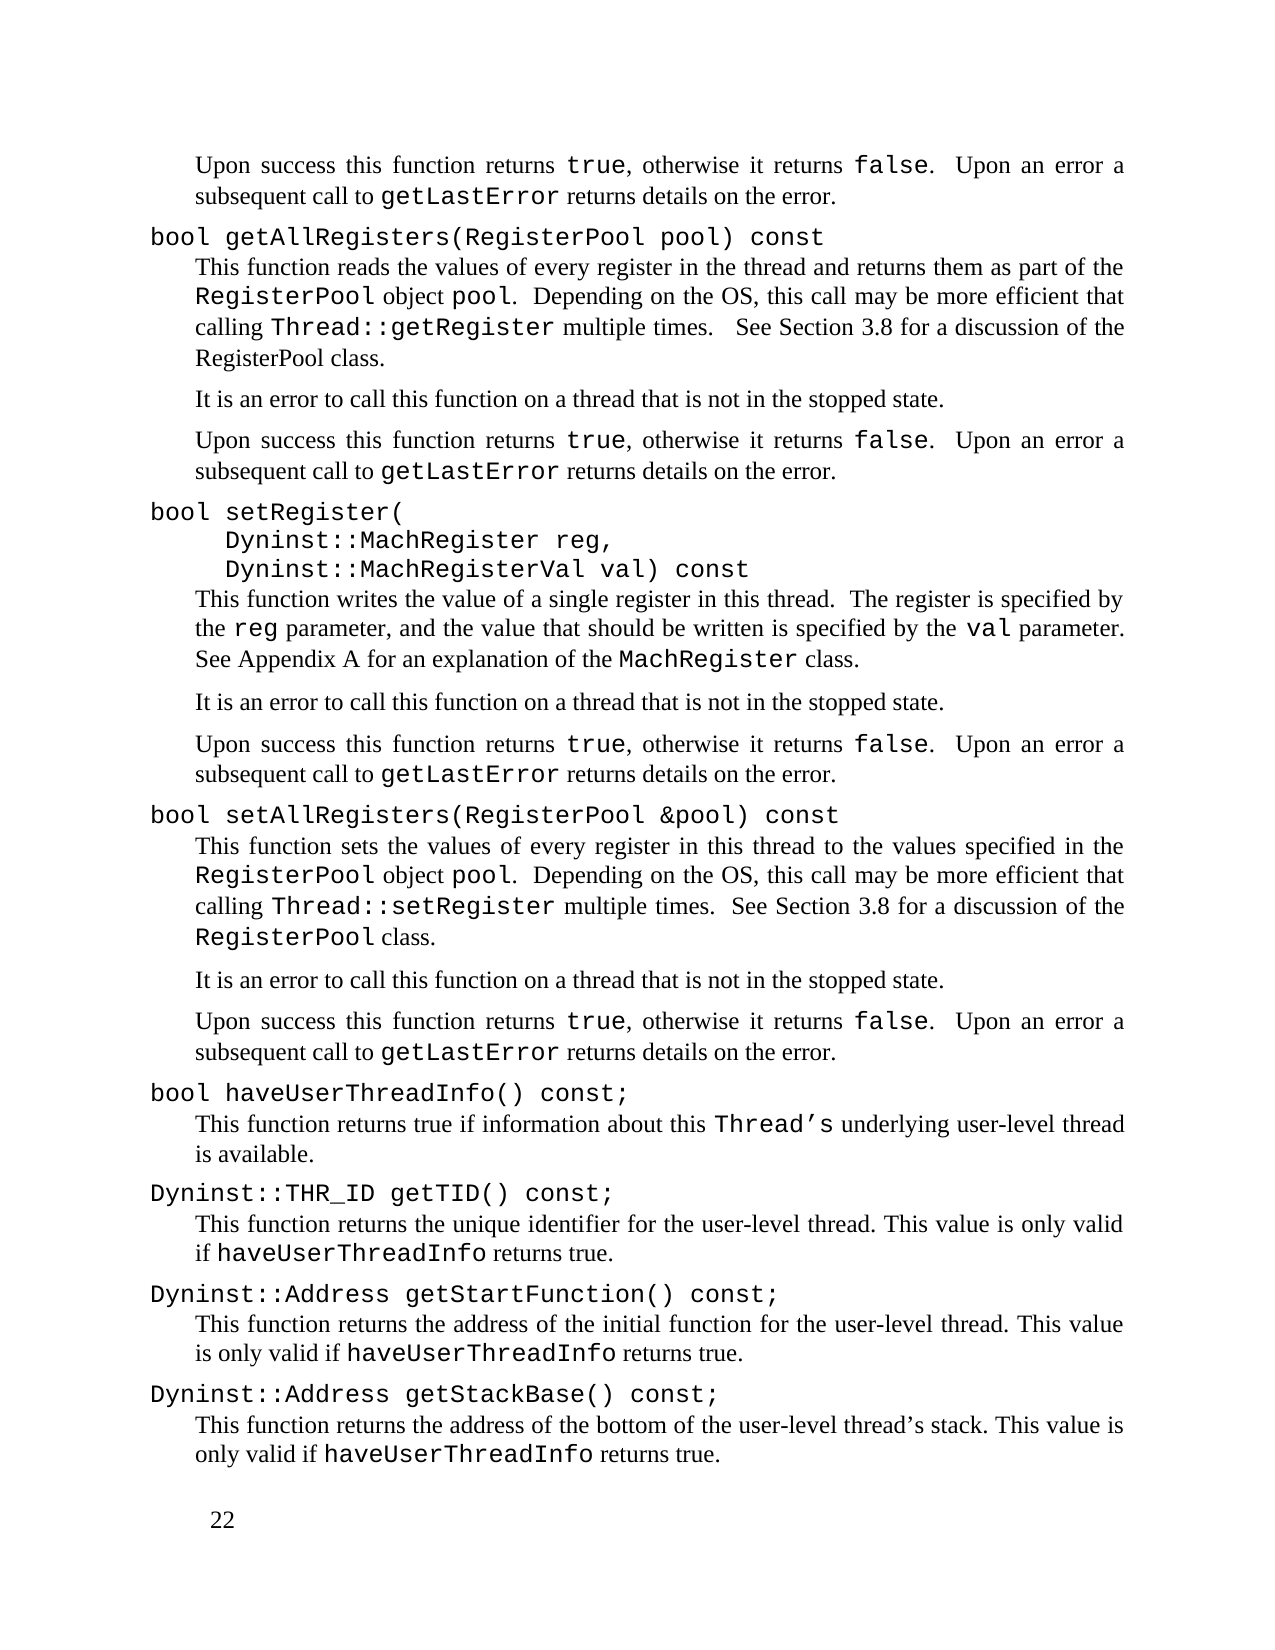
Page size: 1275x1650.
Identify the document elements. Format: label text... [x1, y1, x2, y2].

text Dyninst::Address getStartFunction() const; [150, 1281, 1125, 1309]
text Dyninst::MachRegister reg, [150, 528, 1125, 556]
text bool setAllRegisters(RegisterPool &pool) const [150, 803, 1125, 831]
text Dyninst::MachRegisterVal val) const [150, 556, 1125, 584]
text This function writes the value of a single register in this thread. The register is specified by the reg parameter, and the value that should be written is specified by the val parameter. See Appendix A for an explanation of the MachRegister class. [195, 584, 1125, 675]
text bool haveUserThreadInfo() const; [150, 1080, 1125, 1109]
text It is an error to call this function on a thread that is not in the stopped state. [195, 965, 1125, 994]
text This function sets the values of every register in this thread to the values specified in the RegisterPool object pool. Depending on the OS, this call may be more efficient that calling Thread::setRegister multiple times. See Section 3.8 for a discussion of the RegisterPool class. [195, 831, 1125, 952]
text It is an error to call this function on a thread that is not in the stopped state. [195, 384, 1125, 413]
text bool getAllRegisters(RegisterPool pool) const [150, 224, 1125, 252]
text This function returns the address of the bottom of the user-level thread’s stack. This value is only valid if haveUserThreadInfo returns true. [195, 1410, 1125, 1469]
text Upon success this function returns true, otherwise it returns false. Upon an error a subsequent call to getLastError returns details on the error. [195, 150, 1125, 212]
text Dyninst::THR_ID getTID() const; [150, 1181, 1125, 1209]
text Dyninst::Address getStackBase() const; [150, 1382, 1125, 1410]
text This function returns true if information about this Thread’s underlying user-level thread is available. [195, 1109, 1125, 1168]
text It is an error to call this function on a thread that is not in the stopped state. [195, 687, 1125, 716]
text This function reads the values of every register in the thread and returns them as part of the RegisterPool object pool. Depending on the OS, this call may be more efficient that calling Thread::getRegister multiple times. See Section 3.8 for a discussion of the RegisterPool class. [195, 252, 1125, 372]
text Upon success this function returns true, otherwise it returns false. Upon an error a subsequent call to getLastError returns details on the error. [195, 425, 1125, 487]
text This function returns the unique identifier for the user-level thread. This value is only valid if haveUserThreadInfo returns true. [195, 1209, 1125, 1269]
text Upon success this function returns true, otherwise it returns false. Upon an error a subsequent call to getLastError returns details on the error. [195, 729, 1125, 790]
text bool setRegister( [150, 499, 1125, 528]
text This function returns the address of the initial function for the user-level thread. This value is only valid if haveUserThreadInfo returns true. [195, 1309, 1125, 1369]
text Upon success this function returns true, otherwise it returns false. Upon an error a subsequent call to getLastError returns details on the error. [195, 1006, 1125, 1068]
